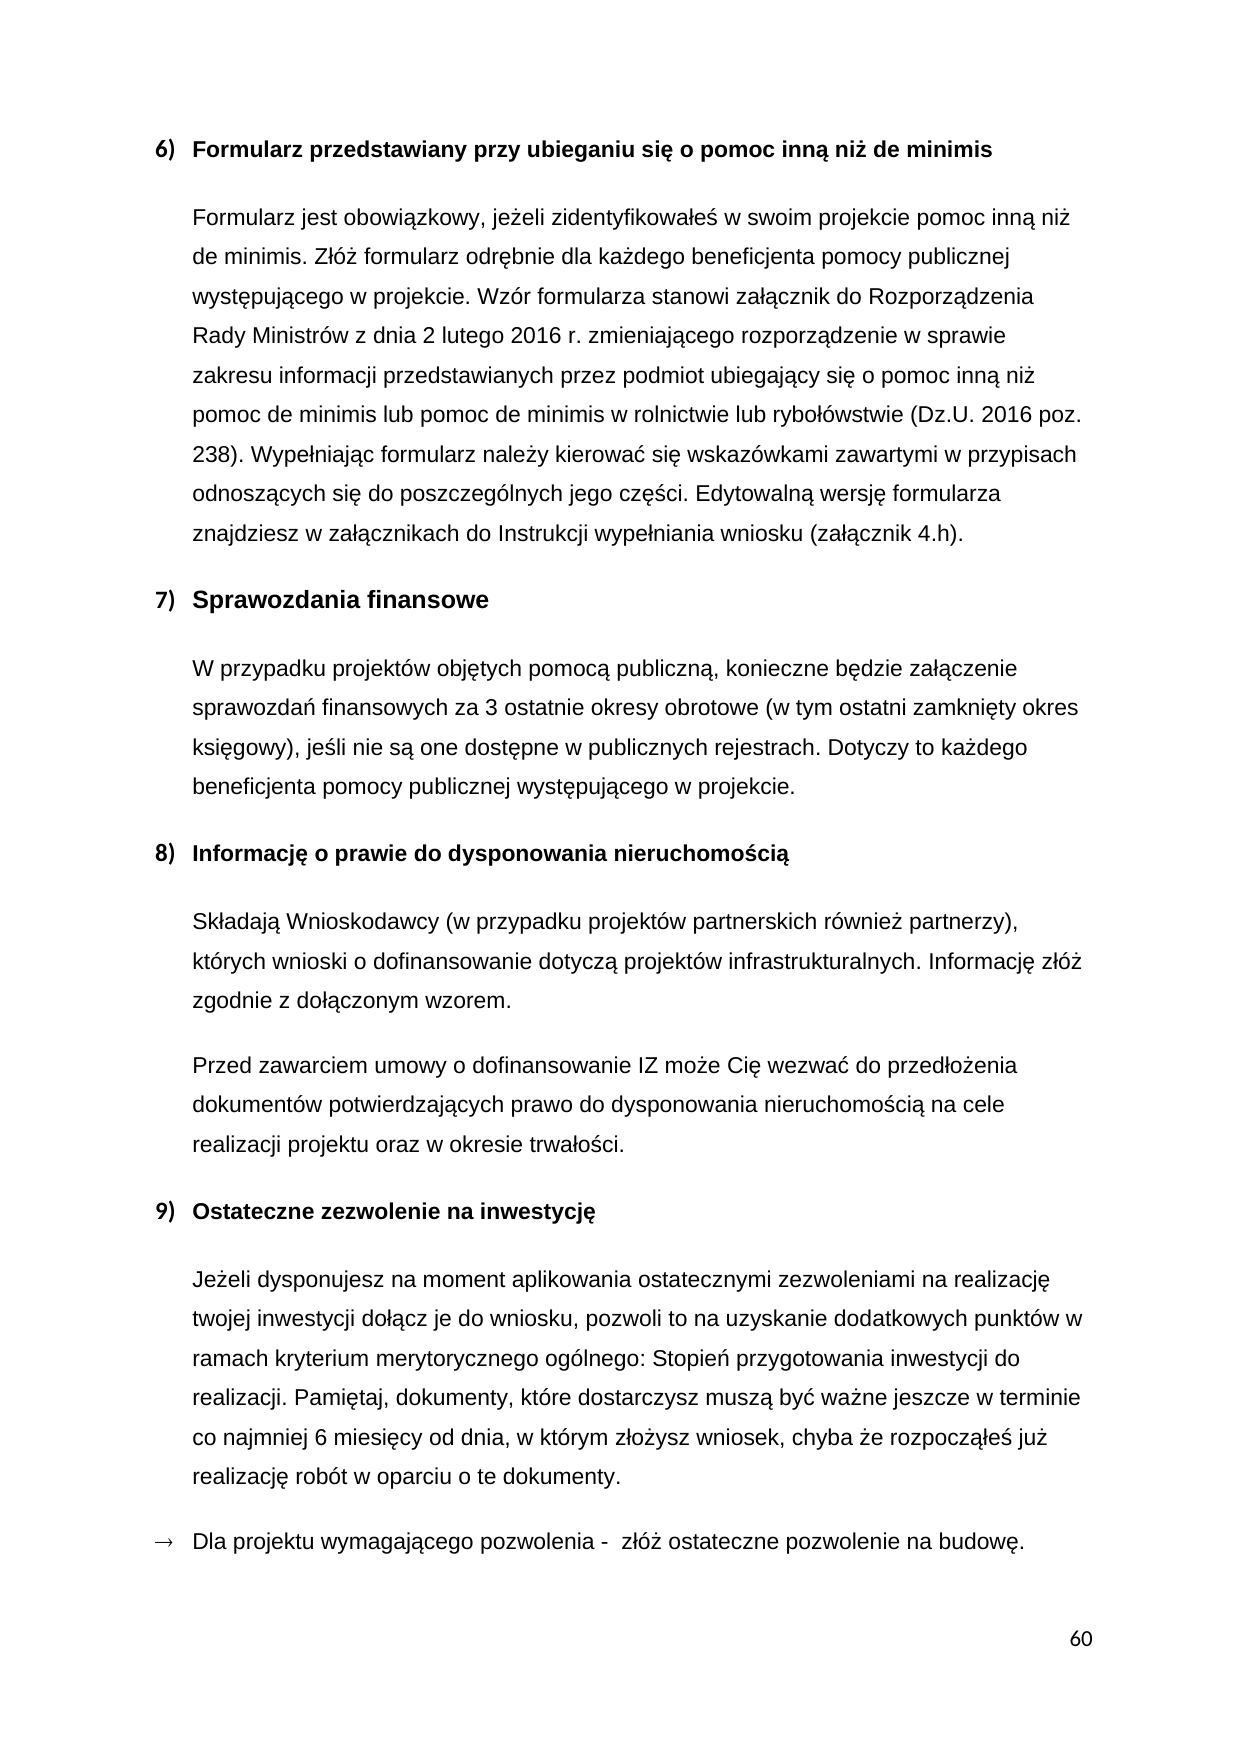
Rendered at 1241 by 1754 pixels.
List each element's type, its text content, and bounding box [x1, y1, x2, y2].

text Formularz przedstawiany przy ubieganiu się o pomoc inną niż de minimis [155, 133, 1092, 163]
list Przed zawarciem umowy o dofinansowanie IZ może Cię wezwać do przedłożenia dokumentów potwierdzających prawo do dysponowania nieruchomością na cele realizacji projektu oraz w okresie trwałości. [192, 1052, 1092, 1157]
text Sprawozdania finansowe [155, 584, 1092, 614]
list W przypadku projektów objętych pomocą publiczną, konieczne będzie załączenie sprawozdań finansowych za 3 ostatnie okresy obrotowe (w tym ostatni zamknięty okres księgowy), jeśli nie są one dostępne w publicznych rejestrach. Dotyczy to każdego beneficjenta pomocy publicznej występującego w projekcie. [192, 655, 1092, 799]
text Dla projektu wymagającego pozwolenia - złóż ostateczne pozwolenie na budowę. [154, 1528, 1092, 1554]
list Jeżeli dysponujesz na moment aplikowania ostatecznymi zezwoleniami na realizację twojej inwestycji dołącz je do wniosku, pozwoli to na uzyskanie dodatkowych punktów w ramach kryterium merytorycznego ogólnego: Stopień przygotowania inwestycji do realizacji. Pamiętaj, dokumenty, które dostarczysz muszą być ważne jeszcze w terminie co najmniej 6 miesięcy od dnia, w którym złożysz wniosek, chyba że rozpocząłeś już realizację robót w oparciu o te dokumenty. [192, 1266, 1092, 1490]
text Ostateczne zezwolenie na inwestycję [155, 1195, 1092, 1226]
list Formularz jest obowiązkowy, jeżeli zidentyfikowałeś w swoim projekcie pomoc inną niż de minimis. Złóż formularz odrębnie dla każdego beneficjenta pomocy publicznej występującego w projekcie. Wzór formularza stanowi załącznik do Rozporządzenia Rady Ministrów z dnia 2 lutego 2016 r. zmieniającego rozporządzenie w sprawie zakresu informacji przedstawianych przez podmiot ubiegający się o pomoc inną niż pomoc de minimis lub pomoc de minimis w rolnictwie lub rybołówstwie (Dz.U. 2016 poz. 238). Wypełniając formularz należy kierować się wskazówkami zawartymi w przypisach odnoszących się do poszczególnych jego części. Edytowalną wersję formularza znajdziesz w załącznikach do Instrukcji wypełniania wniosku (załącznik 4.h). [192, 204, 1092, 546]
list Składają Wnioskodawcy (w przypadku projektów partnerskich również partnerzy), których wnioski o dofinansowanie dotyczą projektów infrastrukturalnych. Informację złóż zgodnie z dołączonym wzorem. [192, 908, 1092, 1014]
text Informację o prawie do dysponowania nieruchomością [155, 838, 1092, 868]
